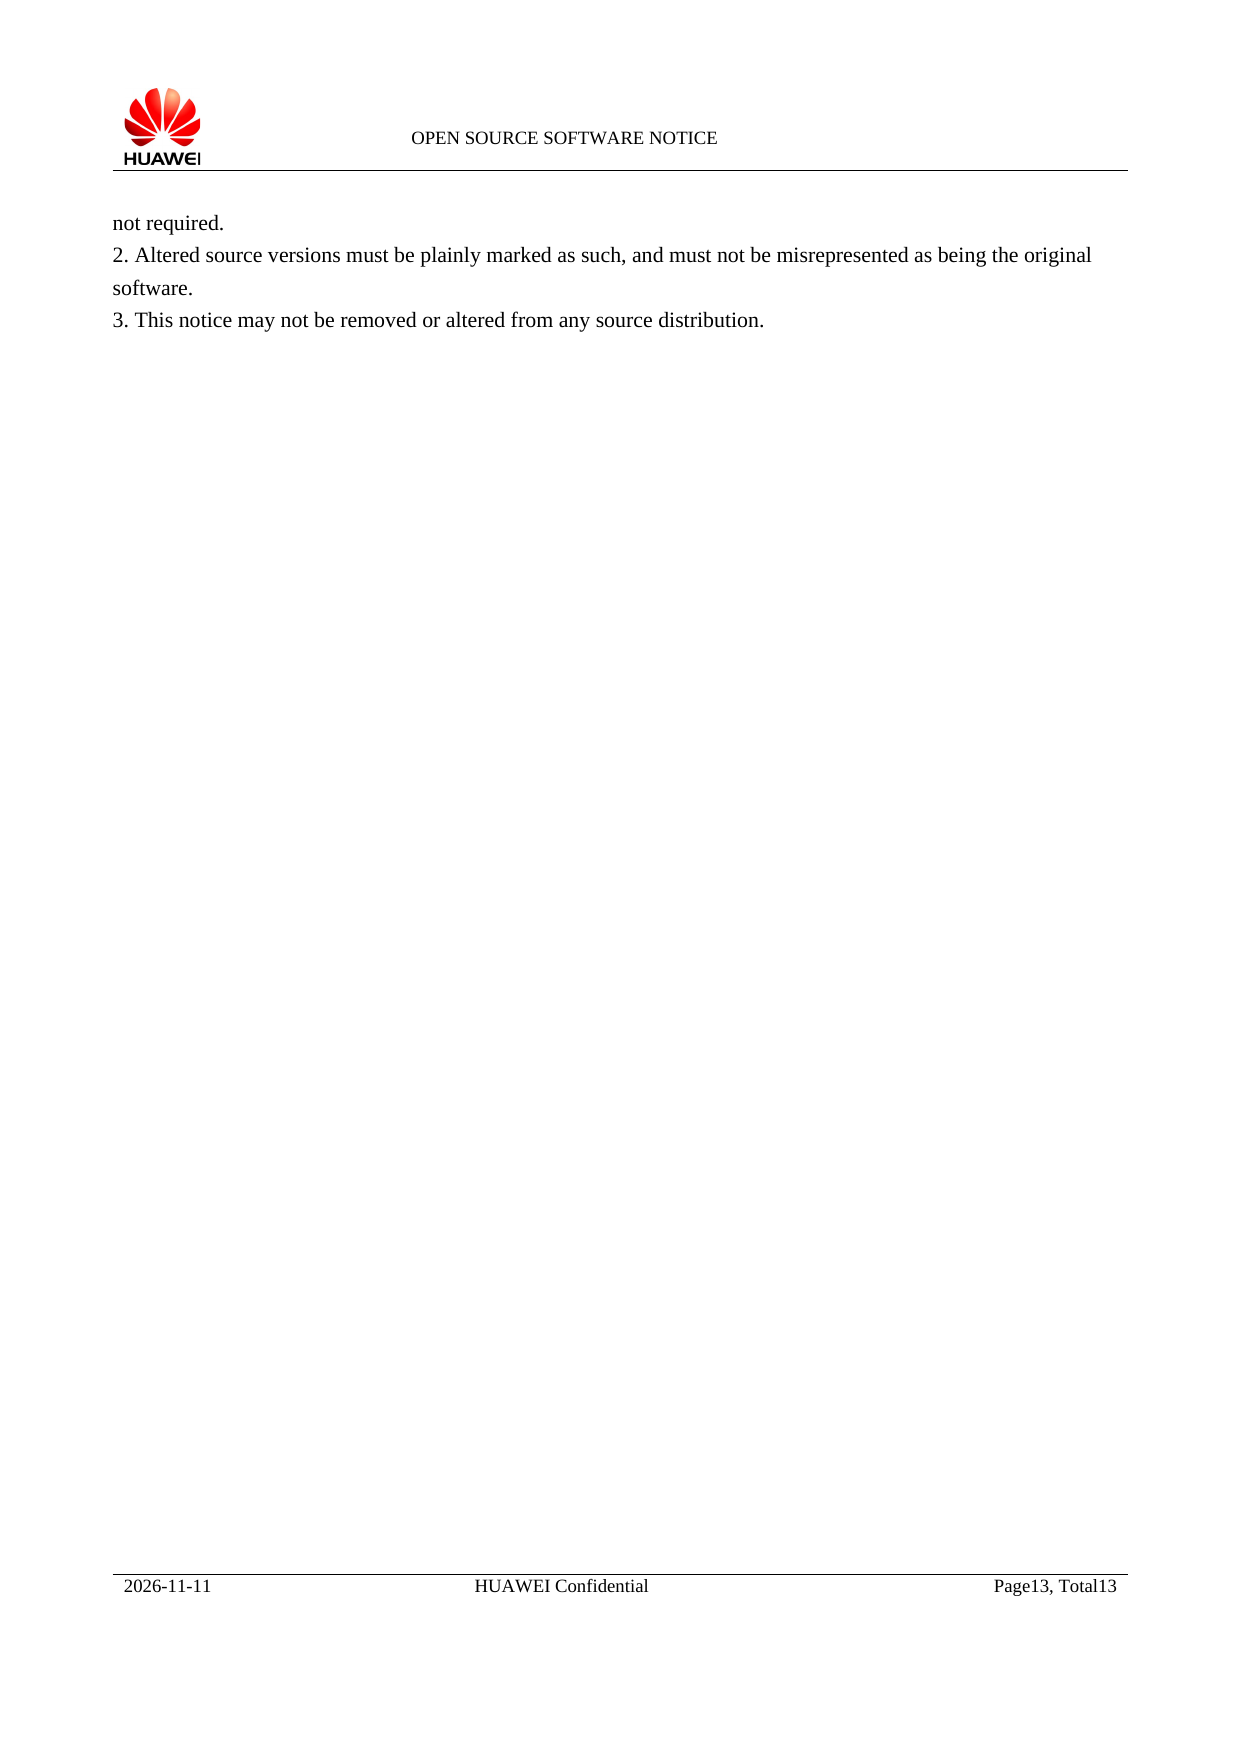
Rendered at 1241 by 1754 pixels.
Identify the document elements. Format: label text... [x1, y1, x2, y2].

picture [124, 88, 201, 165]
